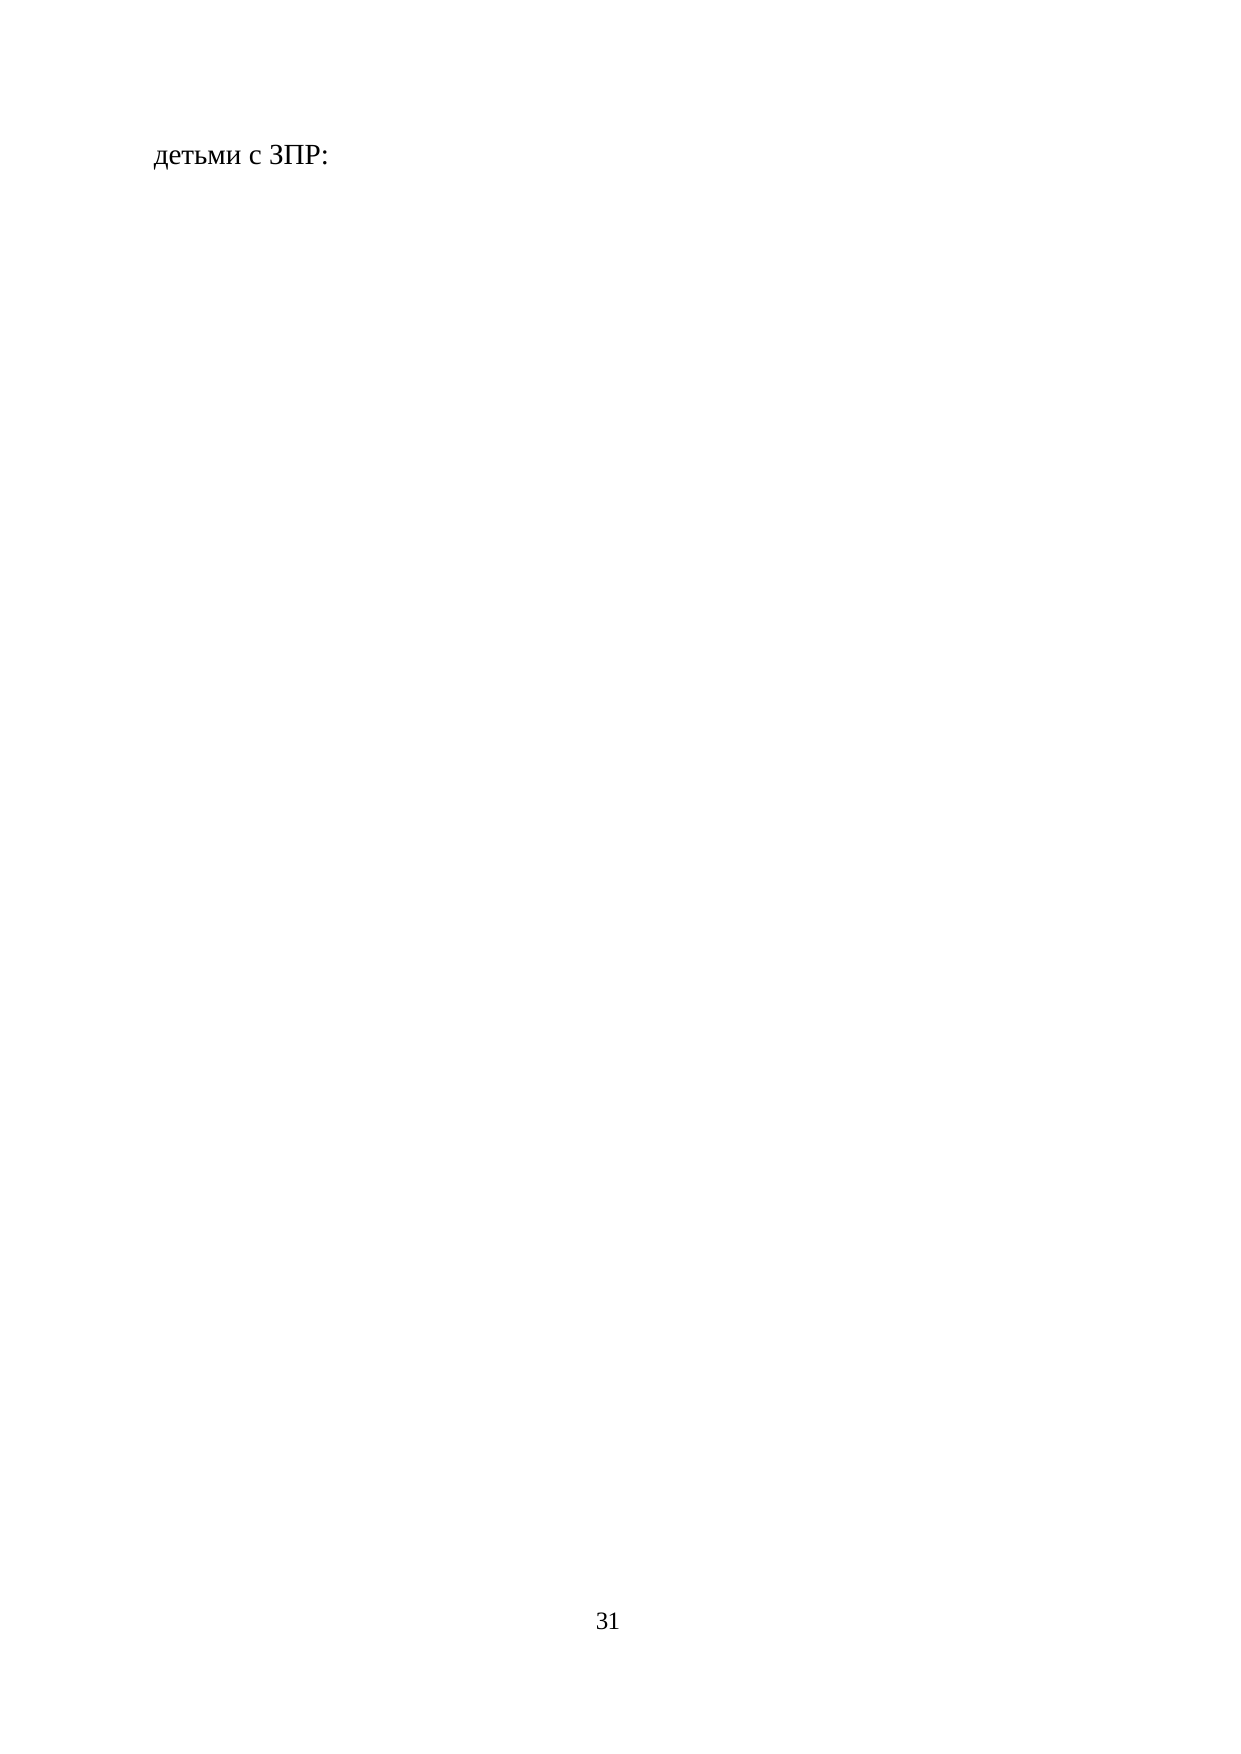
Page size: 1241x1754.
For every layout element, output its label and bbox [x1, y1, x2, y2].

text [153, 137, 1098, 171]
